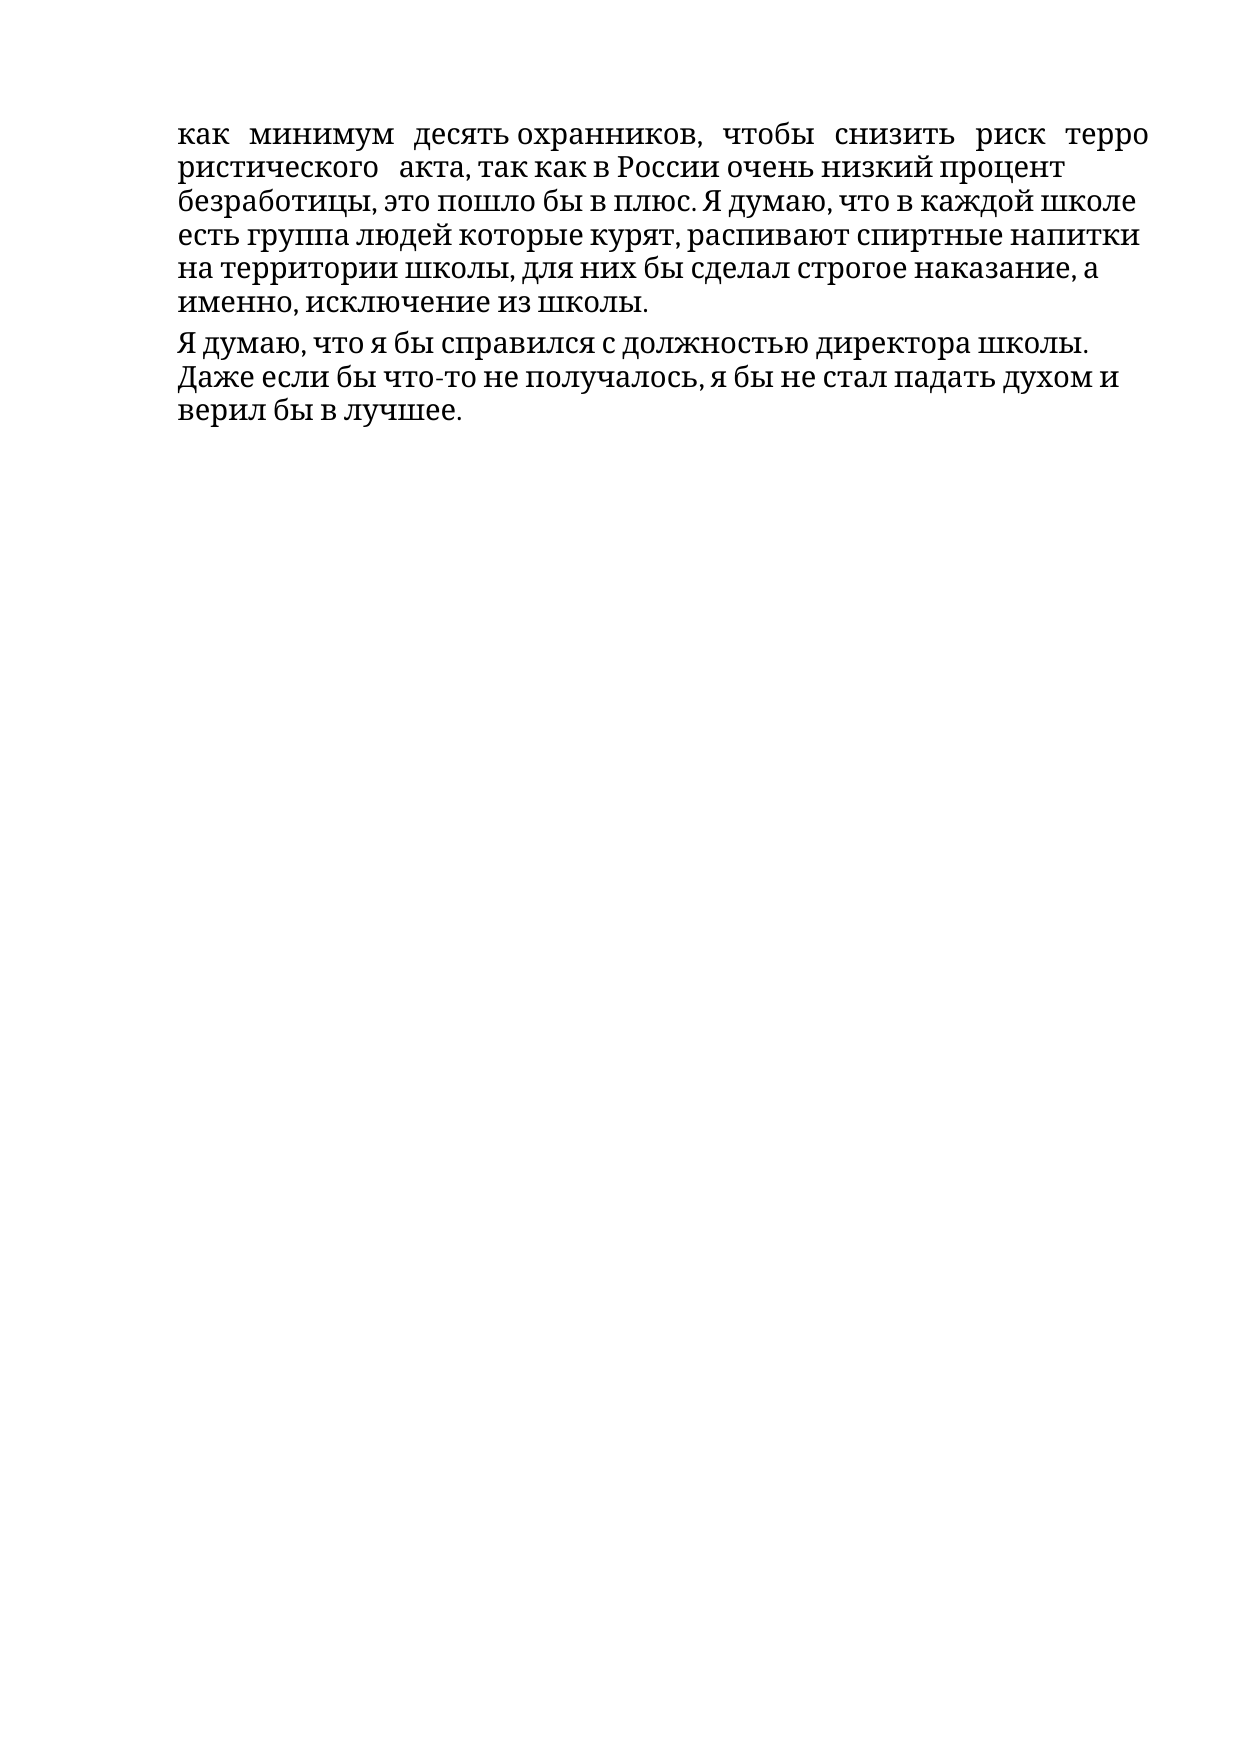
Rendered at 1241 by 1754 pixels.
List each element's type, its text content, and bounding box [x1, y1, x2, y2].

text Я думаю, что я бы справился с должностью директора школы. Даже если бы что-то не получалось, я бы не стал падать духом и верил бы в лучшее. [462, 327, 1152, 428]
